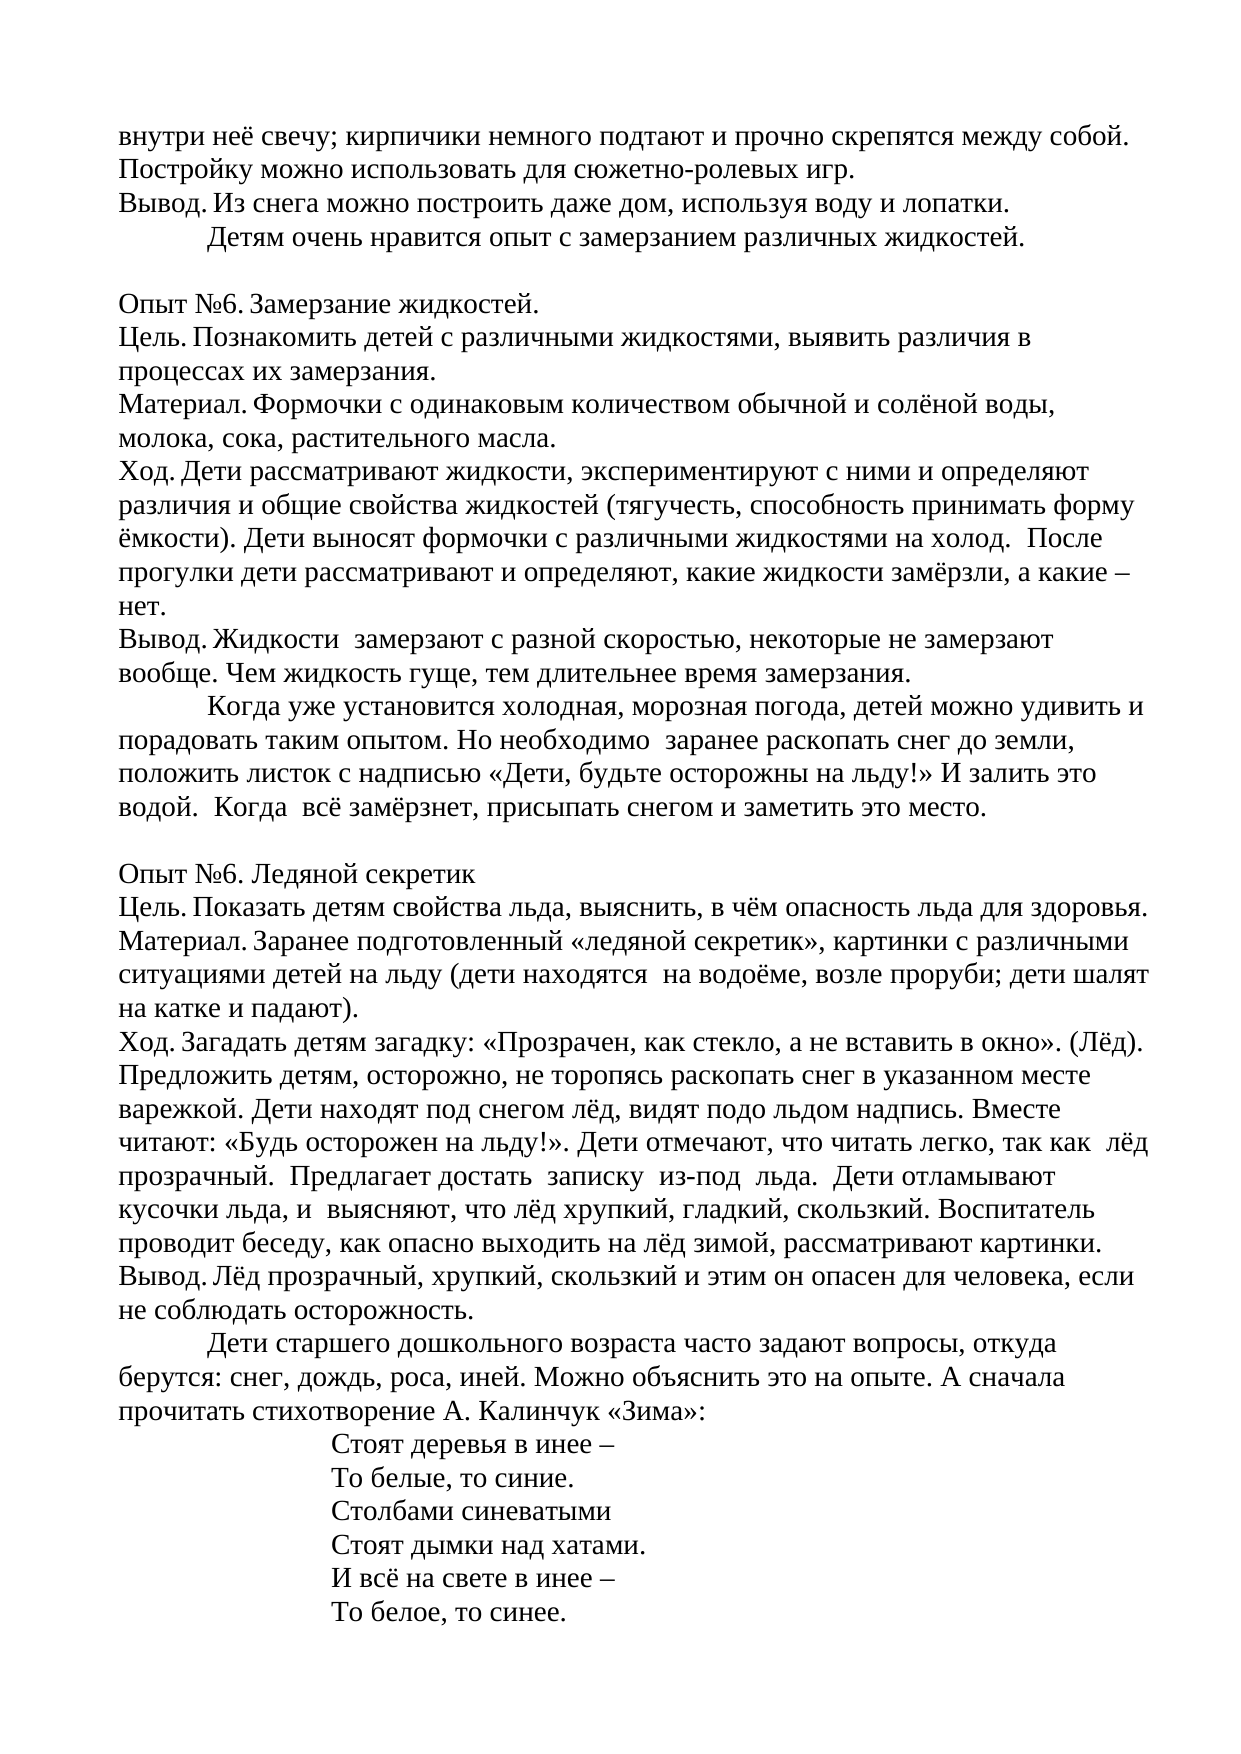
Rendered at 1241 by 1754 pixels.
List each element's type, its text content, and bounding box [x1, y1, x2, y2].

text То белое, то синее. [118, 1594, 1152, 1627]
text Вывод. Из снега можно построить даже дом, используя воду и лопатки. [118, 185, 1152, 219]
text Столбами синеватыми [118, 1493, 1152, 1527]
text Дети старшего дошкольного возраста часто задают вопросы, откуда берутся: снег, дождь, роса, иней. Можно объяснить это на опыте. А сначала прочитать стихотворение А. Калинчук «Зима»: [118, 1326, 1152, 1426]
text Опыт №6. Ледяной секретик [118, 856, 1152, 889]
text Вывод. Лёд прозрачный, хрупкий, скользкий и этим он опасен для человека, если не соблюдать осторожность. [118, 1258, 1152, 1326]
text Ход. Дети рассматривают жидкости, экспериментируют с ними и определяют различия и общие свойства жидкостей (тягучесть, способность принимать форму ёмкости). Дети выносят формочки с различными жидкостями на холод. После прогулки дети рассматривают и определяют, какие жидкости замёрзли, а какие – нет. [118, 453, 1152, 621]
text Ход. Загадать детям загадку: «Прозрачен, как стекло, а не вставить в окно». (Лёд). [118, 1024, 1152, 1057]
text Цель. Показать детям свойства льда, выяснить, в чём опасность льда для здоровья. [118, 889, 1152, 923]
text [118, 118, 1152, 185]
text Материал. Заранее подготовленный «ледяной секретик», картинки с различными ситуациями детей на льду (дети находятся на водоёме, возле проруби; дети шалят на катке и падают). [118, 923, 1152, 1024]
text Стоят дымки над хатами. [118, 1527, 1152, 1560]
text И всё на свете в инее – [118, 1560, 1152, 1594]
text Материал. Формочки с одинаковым количеством обычной и солёной воды, молока, сока, растительного масла. [118, 386, 1152, 453]
text Вывод. Жидкости замерзают с разной скоростью, некоторые не замерзают вообще. Чем жидкость гуще, тем длительнее время замерзания. [118, 621, 1152, 688]
text Цель. Познакомить детей с различными жидкостями, выявить различия в процессах их замерзания. [118, 319, 1152, 386]
text Когда уже установится холодная, морозная погода, детей можно удивить и порадовать таким опытом. Но необходимо заранее раскопать снег до земли, положить листок с надписью «Дети, будьте осторожны на льду!» И залить это водой. Когда всё замёрзнет, присыпать снегом и заметить это место. [118, 688, 1152, 822]
text То белые, то синие. [118, 1460, 1152, 1493]
text Опыт №6. Замерзание жидкостей. [118, 286, 1152, 319]
text Предложить детям, осторожно, не торопясь раскопать снег в указанном месте варежкой. Дети находят под снегом лёд, видят подо льдом надпись. Вместе читают: «Будь осторожен на льду!». Дети отмечают, что читать легко, так как лёд прозрачный. Предлагает достать записку из-под льда. Дети отламывают кусочки льда, и выясняют, что лёд хрупкий, гладкий, скользкий. Воспитатель проводит беседу, как опасно выходить на лёд зимой, рассматривают картинки. [118, 1057, 1152, 1258]
text Детям очень нравится опыт с замерзанием различных жидкостей. [118, 219, 1152, 252]
text Стоят деревья в инее – [118, 1426, 1152, 1460]
